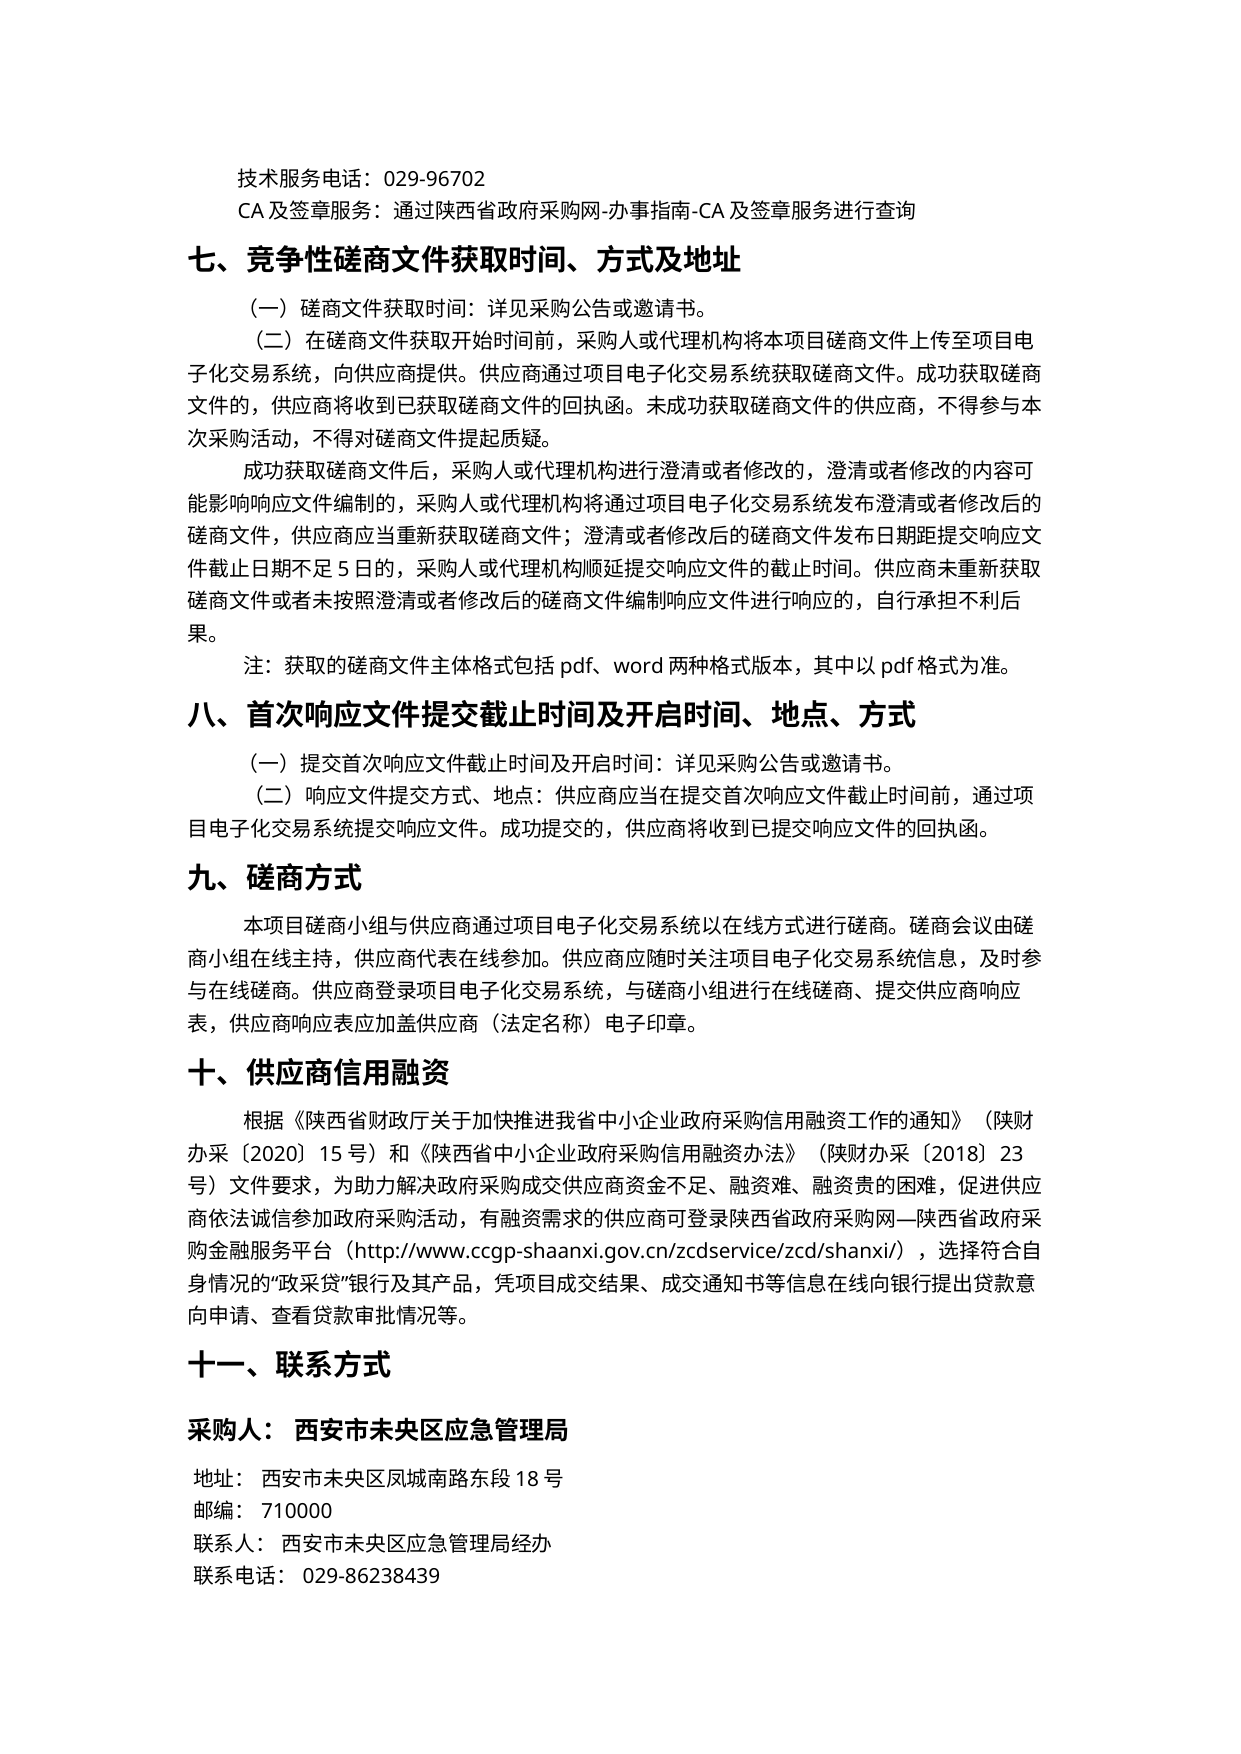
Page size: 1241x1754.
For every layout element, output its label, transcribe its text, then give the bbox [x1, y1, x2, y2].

text 邮编： 710000 [187, 1494, 1053, 1527]
text 成功获取磋商文件后，采购人或代理机构进行澄清或者修改的，澄清或者修改的内容可能影响响应文件编制的，采购人或代理机构将通过项目电子化交易系统发布澄清或者修改后的磋商文件，供应商应当重新获取磋商文件；澄清或者修改后的磋商文件发布日期距提交响应文件截止日期不足5日的，采购人或代理机构顺延提交响应文件的截止时间。供应商未重新获取磋商文件或者未按照澄清或者修改后的磋商文件编制响应文件进行响应的，自行承担不利后果。 [187, 454, 1053, 649]
text （一）提交首次响应文件截止时间及开启时间：详见采购公告或邀请书。 [187, 747, 1053, 779]
text （二）在磋商文件获取开始时间前，采购人或代理机构将本项目磋商文件上传至项目电子化交易系统，向供应商提供。供应商通过项目电子化交易系统获取磋商文件。成功获取磋商文件的，供应商将收到已获取磋商文件的回执函。未成功获取磋商文件的供应商，不得参与本次采购活动，不得对磋商文件提起质疑。 [187, 324, 1053, 454]
text 联系电话： 029-86238439 [187, 1559, 1053, 1592]
text 技术服务电话：029-96702 [187, 162, 1053, 194]
text 采购人： 西安市未央区应急管理局 [187, 1397, 1053, 1462]
text 注：获取的磋商文件主体格式包括pdf、word两种格式版本，其中以pdf格式为准。 [187, 649, 1053, 682]
text 十、供应商信用融资 [187, 1039, 1053, 1104]
text 联系人： 西安市未央区应急管理局经办 [187, 1527, 1053, 1559]
text 本项目磋商小组与供应商通过项目电子化交易系统以在线方式进行磋商。磋商会议由磋商小组在线主持，供应商代表在线参加。供应商应随时关注项目电子化交易系统信息，及时参与在线磋商。供应商登录项目电子化交易系统，与磋商小组进行在线磋商、提交供应商响应表，供应商响应表应加盖供应商（法定名称）电子印章。 [187, 909, 1053, 1039]
text 八、首次响应文件提交截止时间及开启时间、地点、方式 [187, 682, 1053, 747]
text 地址： 西安市未央区凤城南路东段18号 [187, 1462, 1053, 1494]
text （一）磋商文件获取时间：详见采购公告或邀请书。 [187, 292, 1053, 324]
text （二）响应文件提交方式、地点：供应商应当在提交首次响应文件截止时间前，通过项目电子化交易系统提交响应文件。成功提交的，供应商将收到已提交响应文件的回执函。 [187, 779, 1053, 844]
text 九、磋商方式 [187, 844, 1053, 909]
text 十一、联系方式 [187, 1332, 1053, 1397]
text CA及签章服务：通过陕西省政府采购网-办事指南-CA及签章服务进行查询 [187, 194, 1053, 227]
text 根据《陕西省财政厅关于加快推进我省中小企业政府采购信用融资工作的通知》（陕财办采〔2020〕15 号）和《陕西省中小企业政府采购信用融资办法》（陕财办采〔2018〕23 号）文件要求，为助力解决政府采购成交供应商资金不足、融资难、融资贵的困难，促进供应商依法诚信参加政府采购活动，有融资需求的供应商可登录陕西省政府采购网—陕西省政府采购金融服务平台（http://www.ccgp-shaanxi.gov.cn/zcdservice/zcd/shanxi/），选择符合自身情况的“政采贷”银行及其产品，凭项目成交结果、成交通知书等信息在线向银行提出贷款意向申请、查看贷款审批情况等。 [187, 1104, 1053, 1332]
text 七、竞争性磋商文件获取时间、方式及地址 [187, 227, 1053, 292]
